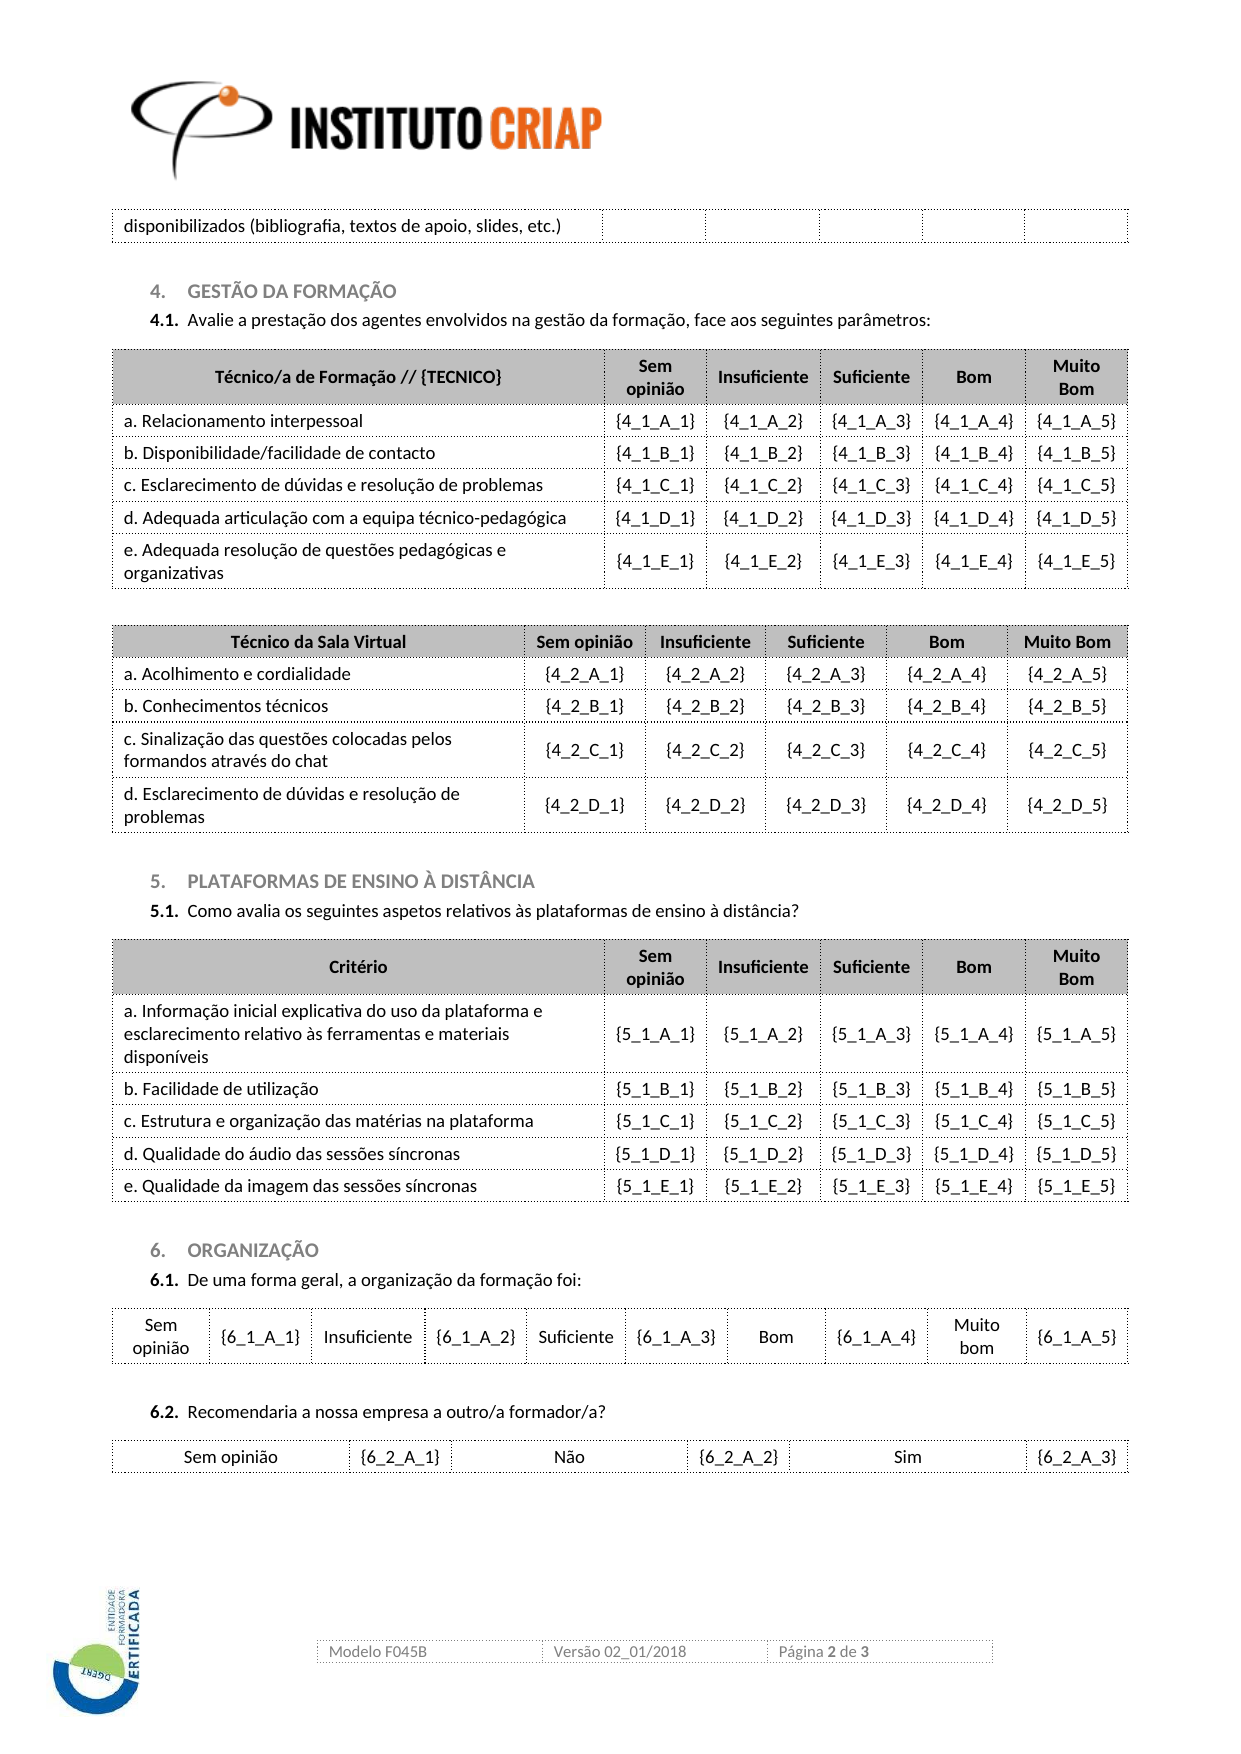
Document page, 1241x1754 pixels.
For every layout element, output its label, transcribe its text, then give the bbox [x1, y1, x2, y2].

table_cell {4_1_C_2} [706, 468, 820, 501]
table_cell {5_1_D_1} [604, 1137, 706, 1169]
table_cell {4_2_B_2} [645, 689, 766, 721]
table_cell {5_1_E_4} [923, 1169, 1025, 1201]
table_cell b. Disponibilidade/facilidade de contacto [113, 436, 604, 468]
subtitle Gestão DA formação [150, 278, 1128, 303]
table_cell {5_1_D_2} [706, 1137, 820, 1169]
table_cell {5_1_A_2} [706, 994, 820, 1072]
table_cell {3_1_G_4} [922, 209, 1025, 242]
table_cell {5_1_C_1} [604, 1104, 706, 1137]
table_cell {5_1_A_5} [1025, 994, 1128, 1072]
table_cell b. Conhecimentos técnicos [113, 689, 524, 721]
table_cell {5_1_B_3} [820, 1072, 923, 1104]
table_cell {5_1_E_2} [706, 1169, 820, 1201]
table_cell {5_1_B_4} [923, 1072, 1025, 1104]
table_cell {4_1_C_5} [1025, 468, 1128, 501]
table_cell a. Acolhimento e cordialidade [113, 657, 524, 689]
table_cell {4_2_B_5} [1007, 689, 1128, 721]
table_cell {5_1_D_3} [820, 1137, 923, 1169]
table_header {6_2_A_2} [688, 1440, 789, 1472]
table_header Suficiente [766, 625, 886, 657]
table_cell {5_1_B_2} [706, 1072, 820, 1104]
table_cell {4_1_E_4} [923, 533, 1025, 588]
table_cell {4_2_D_3} [766, 777, 886, 832]
table_header Muito Bom [1025, 349, 1128, 404]
table_header Insuficiente [706, 939, 820, 994]
table_cell a. Informação inicial explicativa do uso da plataforma e esclarecimento relativo às ferramentas e materiais disponíveis [113, 994, 604, 1072]
table_cell d. Esclarecimento de dúvidas e resolução de problemas [113, 777, 524, 832]
table_cell {4_1_A_5} [1025, 404, 1128, 436]
table_header Suficiente [820, 939, 923, 994]
picture [127, 73, 613, 184]
table_cell {3_1_G_1} [603, 209, 706, 242]
table_cell {4_1_B_4} [923, 436, 1025, 468]
picture [46, 1586, 142, 1717]
table_cell {4_1_D_5} [1025, 501, 1128, 533]
table_cell {4_2_A_1} [524, 657, 645, 689]
table_cell d. Adequada articulação com a equipa técnico-pedagógica [113, 501, 604, 533]
table_cell {4_2_C_3} [766, 721, 886, 777]
table_header Sem opinião [604, 939, 706, 994]
table_header Bom [886, 625, 1007, 657]
table_cell {5_1_A_4} [923, 994, 1025, 1072]
table_cell {4_2_C_1} [524, 721, 645, 777]
table_header {6_2_A_3} [1026, 1440, 1128, 1472]
table_header {6_2_A_1} [349, 1440, 451, 1472]
table_cell {4_1_D_3} [820, 501, 923, 533]
list De uma forma geral, a organização da formação foi: [150, 1268, 1128, 1291]
table_header Muito bom [927, 1308, 1026, 1363]
table_cell {4_2_A_4} [886, 657, 1007, 689]
table_header {6_1_A_1} [209, 1308, 311, 1363]
table_cell c. Sinalização das questões colocadas pelos formandos através do chat [113, 721, 524, 777]
table_header Critério [113, 939, 604, 994]
table_header Técnico da Sala Virtual [113, 625, 524, 657]
table_cell e. Adequada resolução de questões pedagógicas e organizativas [113, 533, 604, 588]
table_cell d. Qualidade do áudio das sessões síncronas [113, 1137, 604, 1169]
table_header Sem opinião [113, 1440, 349, 1472]
table_header Sim [790, 1440, 1026, 1472]
table_cell {4_1_E_3} [820, 533, 923, 588]
table_header Sem opinião [524, 625, 645, 657]
table_cell {4_2_A_3} [766, 657, 886, 689]
table_cell {5_1_C_2} [706, 1104, 820, 1137]
table_cell g. Adequação e qualidade dos recursos pedagógicos disponibilizados (bibliografia, textos de apoio, slides, etc.) [113, 209, 603, 242]
table_cell {4_2_B_1} [524, 689, 645, 721]
table_cell {4_1_E_1} [604, 533, 706, 588]
table_header Suficiente [527, 1308, 625, 1363]
table_header Técnico/a de Formação // {TECNICO} [113, 349, 604, 404]
table_header Bom [923, 349, 1025, 404]
table_header Sem opinião [604, 349, 706, 404]
table_cell {4_2_D_4} [886, 777, 1007, 832]
table_header Muito Bom [1007, 625, 1128, 657]
table_cell {5_1_A_1} [604, 994, 706, 1072]
table_cell {4_1_B_1} [604, 436, 706, 468]
table_header {6_1_A_5} [1026, 1308, 1128, 1363]
table_cell {5_1_B_1} [604, 1072, 706, 1104]
table_cell {4_2_A_5} [1007, 657, 1128, 689]
table_cell {5_1_C_3} [820, 1104, 923, 1137]
table_header Insuficiente [311, 1308, 425, 1363]
table_cell e. Qualidade da imagem das sessões síncronas [113, 1169, 604, 1201]
list Recomendaria a nossa empresa a outro/a formador/a? [150, 1400, 1128, 1423]
table_cell {5_1_D_5} [1025, 1137, 1128, 1169]
table_header Sem opinião [113, 1308, 209, 1363]
table_cell a. Relacionamento interpessoal [113, 404, 604, 436]
table_cell {4_1_B_2} [706, 436, 820, 468]
table_cell {4_1_C_1} [604, 468, 706, 501]
table_header {6_1_A_4} [826, 1308, 927, 1363]
table_cell {5_1_C_5} [1025, 1104, 1128, 1137]
table_cell {4_2_D_2} [645, 777, 766, 832]
table_cell {5_1_E_5} [1025, 1169, 1128, 1201]
table_cell {4_2_B_4} [886, 689, 1007, 721]
list Como avalia os seguintes aspetos relativos às plataformas de ensino à distância? [150, 899, 1128, 922]
table_cell {4_2_B_3} [766, 689, 886, 721]
table_cell b. Facilidade de utilização [113, 1072, 604, 1104]
table_cell {5_1_A_3} [820, 994, 923, 1072]
table_cell {3_1_G_2} [706, 209, 819, 242]
table_cell {4_1_E_5} [1025, 533, 1128, 588]
table_cell {4_2_C_5} [1007, 721, 1128, 777]
table_cell {4_1_B_3} [820, 436, 923, 468]
table_cell {4_1_B_5} [1025, 436, 1128, 468]
table_cell c. Esclarecimento de dúvidas e resolução de problemas [113, 468, 604, 501]
subtitle ORGANIZAÇÃO [150, 1238, 1128, 1263]
table_header Bom [727, 1308, 826, 1363]
table_header Muito Bom [1025, 939, 1128, 994]
table_header {6_1_A_2} [425, 1308, 527, 1363]
table_cell {4_2_C_4} [886, 721, 1007, 777]
table_cell {4_2_D_5} [1007, 777, 1128, 832]
table_cell {4_1_C_3} [820, 468, 923, 501]
table_cell {3_1_G_5} [1025, 209, 1128, 242]
table_cell {4_1_A_2} [706, 404, 820, 436]
table_cell {5_1_D_4} [923, 1137, 1025, 1169]
table_cell {4_1_A_1} [604, 404, 706, 436]
table_cell {4_2_C_2} [645, 721, 766, 777]
table_cell {4_1_D_4} [923, 501, 1025, 533]
table_header Suficiente [820, 349, 923, 404]
table_header Não [451, 1440, 688, 1472]
table_cell {4_1_C_4} [923, 468, 1025, 501]
table_header Insuficiente [706, 349, 820, 404]
table_header Bom [923, 939, 1025, 994]
list Avalie a prestação dos agentes envolvidos na gestão da formação, face aos seguintes parâmetros: [150, 308, 1128, 331]
table_cell {4_1_A_3} [820, 404, 923, 436]
table_cell {5_1_B_5} [1025, 1072, 1128, 1104]
table_header Insuficiente [645, 625, 766, 657]
table_cell {4_1_D_1} [604, 501, 706, 533]
table_cell {5_1_E_3} [820, 1169, 923, 1201]
table_cell {4_1_D_2} [706, 501, 820, 533]
table_cell {4_2_A_2} [645, 657, 766, 689]
table_cell {4_1_A_4} [923, 404, 1025, 436]
table_cell {3_1_G_3} [819, 209, 922, 242]
table_cell {5_1_E_1} [604, 1169, 706, 1201]
table_cell {4_1_E_2} [706, 533, 820, 588]
table_header {6_1_A_3} [625, 1308, 727, 1363]
subtitle Plataformas de Ensino à Distância [150, 868, 1128, 894]
table_cell c. Estrutura e organização das matérias na plataforma [113, 1104, 604, 1137]
table_cell {5_1_C_4} [923, 1104, 1025, 1137]
table_cell {4_2_D_1} [524, 777, 645, 832]
